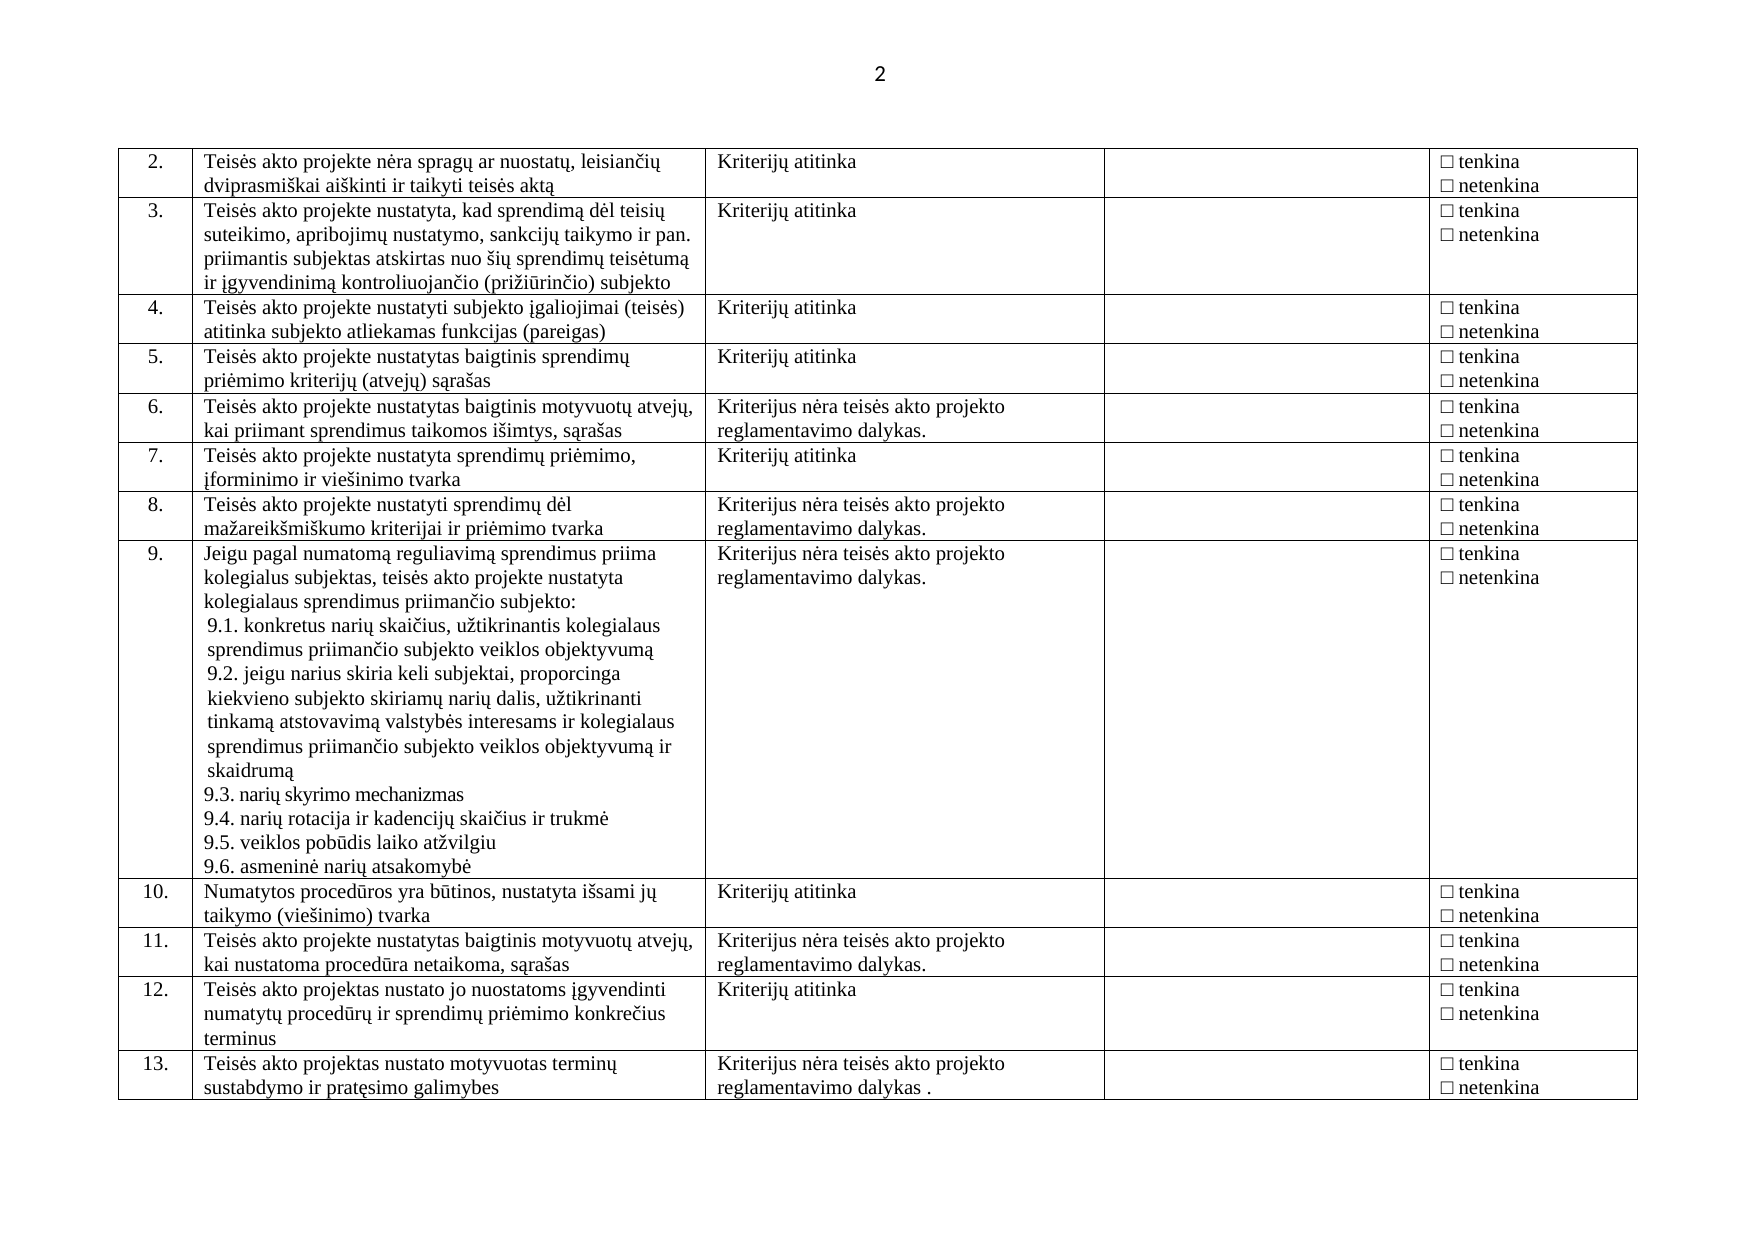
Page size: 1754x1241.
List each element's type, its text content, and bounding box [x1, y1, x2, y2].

table_cell Kriterijų atitinka [706, 879, 1104, 927]
table_cell □ tenkina □ netenkina [1430, 541, 1637, 878]
table_cell Teisės akto projekte nėra spragų ar nuostatų, leisiančių dviprasmiškai aiškinti ir taikyti teisės aktą [193, 149, 705, 197]
table_cell Numatytos procedūros yra būtinos, nustatyta išsami jų taikymo (viešinimo) tvarka [193, 879, 705, 927]
table_cell [1105, 198, 1429, 294]
table_cell [1105, 443, 1429, 491]
table_cell 10. [119, 879, 192, 927]
table_cell [1105, 977, 1429, 1049]
table_cell Kriterijų atitinka [706, 149, 1104, 197]
table_cell [1105, 149, 1429, 197]
table_cell 12. [119, 977, 192, 1049]
table_cell [1105, 928, 1429, 976]
table_cell □ tenkina □ netenkina [1430, 977, 1637, 1049]
table_cell [1105, 344, 1429, 392]
table_cell Teisės akto projekte nustatyti subjekto įgaliojimai (teisės) atitinka subjekto atliekamas funkcijas (pareigas) [193, 295, 705, 343]
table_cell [1430, 149, 1637, 197]
table_cell [1105, 879, 1429, 927]
table_cell Teisės akto projekte nustatyta sprendimų priėmimo, įforminimo ir viešinimo tvarka [193, 443, 705, 491]
table_cell Teisės akto projekte nustatytas baigtinis motyvuotų atvejų, kai nustatoma procedūra netaikoma, sąrašas [193, 928, 705, 976]
table_cell 2. [119, 149, 192, 197]
table_cell □ tenkina □ netenkina [1430, 928, 1637, 976]
table_cell Kriterijus nėra teisės akto projekto reglamentavimo dalykas. [706, 541, 1104, 878]
table_cell 7. [119, 443, 192, 491]
table_cell □ tenkina □ netenkina [1430, 295, 1637, 343]
table_cell [1105, 492, 1429, 540]
table_cell Kriterijus nėra teisės akto projekto reglamentavimo dalykas. [706, 492, 1104, 540]
table_cell Kriterijus nėra teisės akto projekto reglamentavimo dalykas. [706, 928, 1104, 976]
table_cell □ tenkina □ netenkina [1430, 879, 1637, 927]
table_cell Kriterijų atitinka [706, 198, 1104, 294]
table_cell □ tenkina □ netenkina [1430, 198, 1637, 294]
table_cell [1105, 1051, 1429, 1099]
table_cell 13. [119, 1051, 192, 1099]
table_cell Teisės akto projekte nustatyta, kad sprendimą dėl teisių suteikimo, apribojimų nustatymo, sankcijų taikymo ir pan. priimantis subjektas atskirtas nuo šių sprendimų teisėtumą ir įgyvendinimą kontroliuojančio (prižiūrinčio) subjekto [193, 198, 705, 294]
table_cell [193, 1051, 705, 1099]
table_cell Teisės akto projekte nustatytas baigtinis sprendimų priėmimo kriterijų (atvejų) sąrašas [193, 344, 705, 392]
table_cell □ tenkina □ netenkina [1430, 443, 1637, 491]
table_cell Jeigu pagal numatomą reguliavimą sprendimus priima kolegialus subjektas, teisės akto projekte nustatyta kolegialaus sprendimus priimančio subjekto: 9.1. konkretus narių skaičius, užtikrinantis kolegialaus sprendimus priimančio subjekto veiklos objektyvumą 9.2. jeigu narius skiria keli subjektai, proporcinga kiekvieno subjekto skiriamų narių dalis, užtikrinanti tinkamą atstovavimą valstybės interesams ir kolegialaus sprendimus priimančio subjekto veiklos objektyvumą ir skaidrumą 9.3. narių skyrimo mechanizmas 9.4. narių rotacija ir kadencijų skaičius ir trukmė 9.5. veiklos pobūdis laiko atžvilgiu 9.6. asmeninė narių atsakomybė [193, 541, 705, 878]
table_cell □ tenkina □ netenkina [1430, 492, 1637, 540]
table_cell [1105, 394, 1429, 442]
table_cell Kriterijus nėra teisės akto projekto reglamentavimo dalykas. [706, 394, 1104, 442]
table_cell 11. [119, 928, 192, 976]
table_cell 5. [119, 344, 192, 392]
table_cell [1105, 295, 1429, 343]
table_cell Teisės akto projektas nustato jo nuostatoms įgyvendinti numatytų procedūrų ir sprendimų priėmimo konkrečius terminus [193, 977, 705, 1049]
table_cell 4. [119, 295, 192, 343]
table_cell 9. [119, 541, 192, 878]
table_cell [1105, 541, 1429, 878]
table_cell Kriterijų atitinka [706, 977, 1104, 1049]
table_cell 3. [119, 198, 192, 294]
table_cell Kriterijų atitinka [706, 344, 1104, 392]
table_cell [706, 1051, 1104, 1099]
table_cell Teisės akto projekte nustatytas baigtinis motyvuotų atvejų, kai priimant sprendimus taikomos išimtys, sąrašas [193, 394, 705, 442]
table_cell Kriterijų atitinka [706, 443, 1104, 491]
table_cell 6. [119, 394, 192, 442]
table_cell Teisės akto projekte nustatyti sprendimų dėl mažareikšmiškumo kriterijai ir priėmimo tvarka [193, 492, 705, 540]
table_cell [1430, 1051, 1637, 1099]
table_cell □ tenkina □ netenkina [1430, 394, 1637, 442]
table_cell 8. [119, 492, 192, 540]
table_cell □ tenkina □ netenkina [1430, 344, 1637, 392]
table_cell Kriterijų atitinka [706, 295, 1104, 343]
